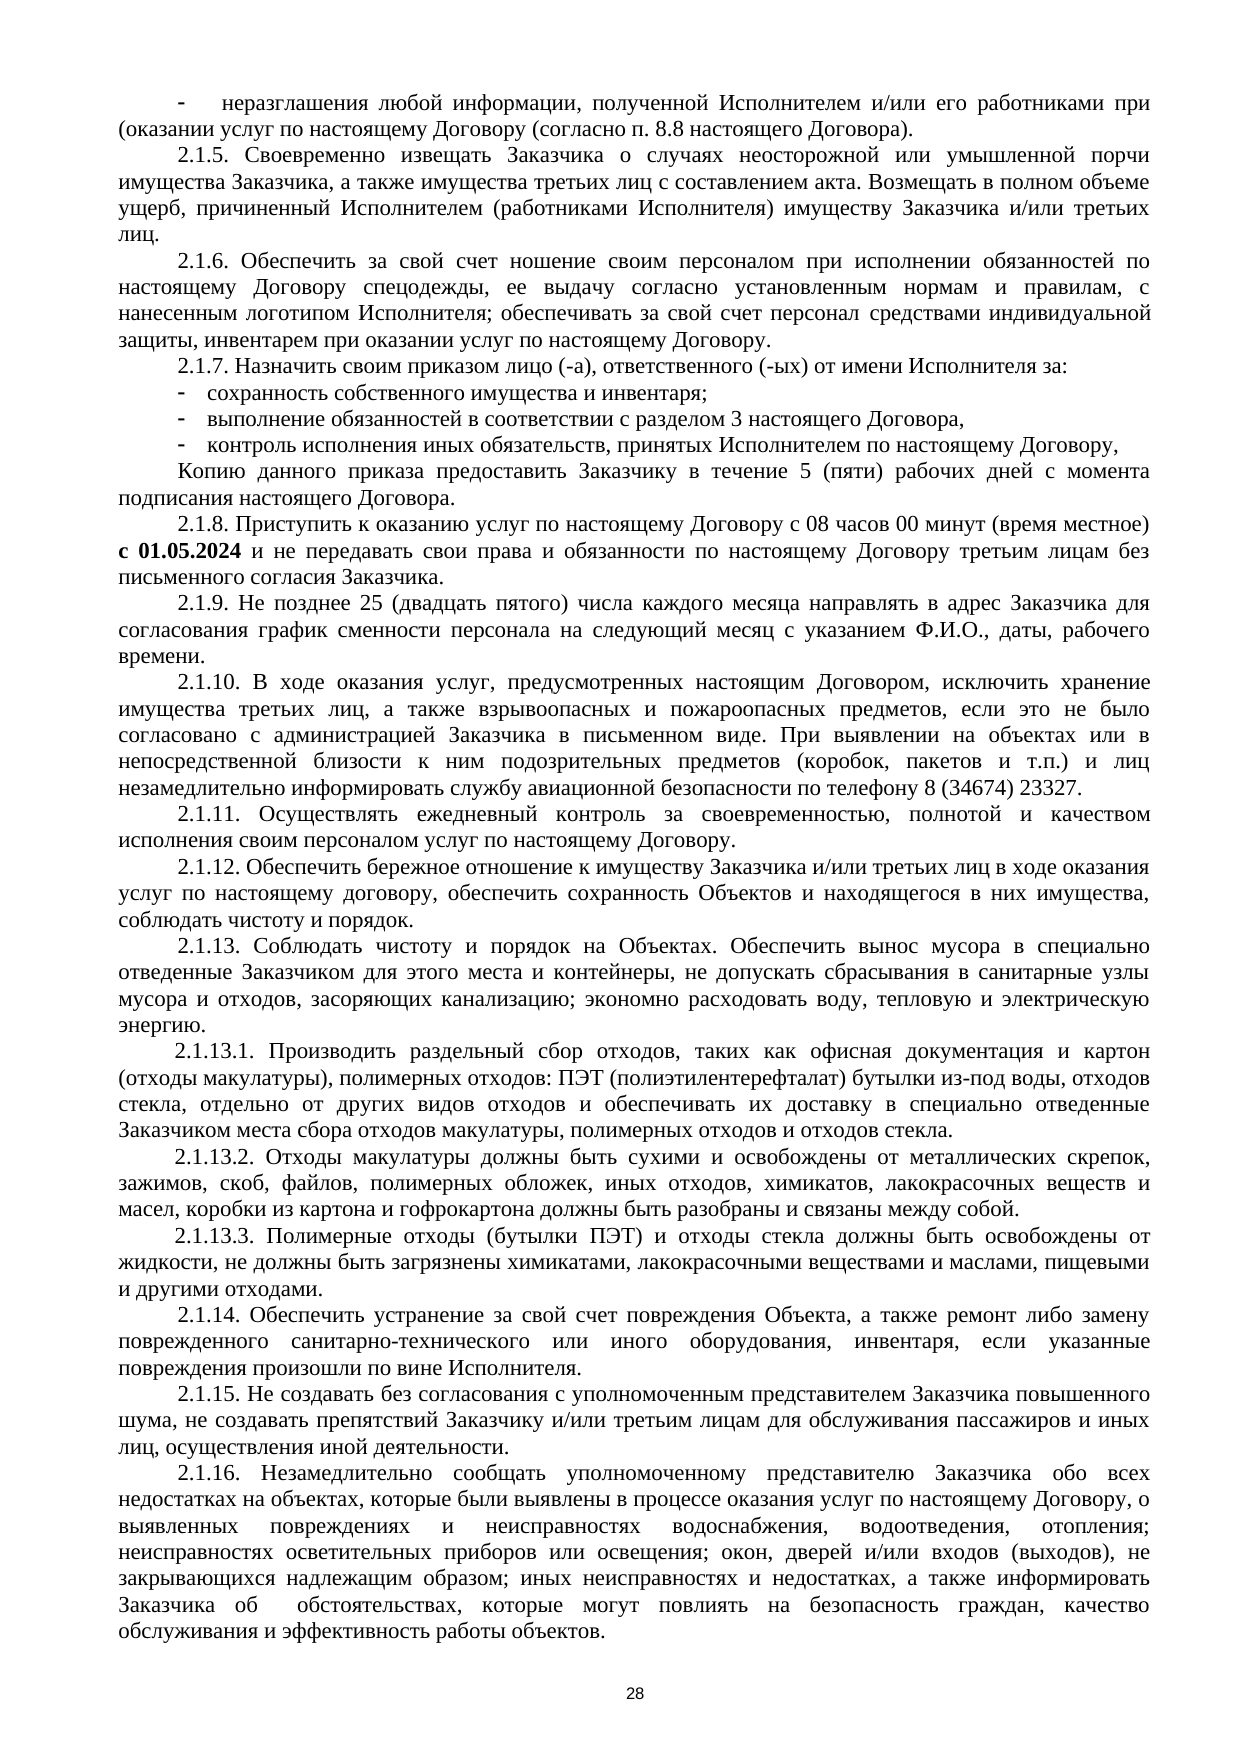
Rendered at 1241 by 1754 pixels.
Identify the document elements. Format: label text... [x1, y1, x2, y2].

list неразглашения любой информации, полученной Исполнителем и/или его работниками при (оказании услуг по настоящему Договору (согласно п. 8.8 настоящего Договора). [118, 89, 1152, 141]
list контроль исполнения иных обязательств, принятых Исполнителем по настоящему Договору, [118, 431, 1152, 458]
text 2.1.14. Обеспечить устранение за свой счет повреждения Объекта, а также ремонт либо замену поврежденного санитарно-технического или иного оборудования, инвентаря, если указанные повреждения произошли по вине Исполнителя. [118, 1301, 1152, 1380]
text 2.1.13.2. Отходы макулатуры должны быть сухими и освобождены от металлических скрепок, зажимов, скоб, файлов, полимерных обложек, иных отходов, химикатов, лакокрасочных веществ и масел, коробки из картона и гофрокартона должны быть разобраны и связаны между собой. [118, 1143, 1152, 1222]
text 2.1.12. Обеспечить бережное отношение к имуществу Заказчика и/или третьих лиц в ходе оказания услуг по настоящему договору, обеспечить сохранность Объектов и находящегося в них имущества, соблюдать чистоту и порядок. [118, 853, 1152, 932]
text 2.1.13. Соблюдать чистоту и порядок на Объектах. Обеспечить вынос мусора в специально отведенные Заказчиком для этого места и контейнеры, не допускать сбрасывания в санитарные узлы мусора и отходов, засоряющих канализацию; экономно расходовать воду, тепловую и электрическую энергию. [118, 932, 1152, 1037]
text 2.1.13.3. Полимерные отходы (бутылки ПЭТ) и отходы стекла должны быть освобождены от жидкости, не должны быть загрязнены химикатами, лакокрасочными веществами и маслами, пищевыми и другими отходами. [118, 1222, 1152, 1301]
text Копию данного приказа предоставить Заказчику в течение 5 (пяти) рабочих дней с момента подписания настоящего Договора. [118, 458, 1152, 510]
text 2.1.11. Осуществлять ежедневный контроль за своевременностью, полнотой и качеством исполнения своим персоналом услуг по настоящему Договору. [118, 800, 1152, 853]
text 2.1.15. Не создавать без согласования с уполномоченным представителем Заказчика повышенного шума, не создавать препятствий Заказчику и/или третьим лицам для обслуживания пассажиров и иных лиц, осуществления иной деятельности. [118, 1380, 1152, 1459]
text 2.1.5. Своевременно извещать Заказчика о случаях неосторожной или умышленной порчи имущества Заказчика, а также имущества третьих лиц с составлением акта. Возмещать в полном объеме ущерб, причиненный Исполнителем (работниками Исполнителя) имуществу Заказчика и/или третьих лиц. [118, 141, 1152, 247]
list сохранность собственного имущества и инвентаря; [118, 378, 1152, 405]
list выполнение обязанностей в соответствии с разделом 3 настоящего Договора, [118, 405, 1152, 431]
text 2.1.16. Незамедлительно сообщать уполномоченному представителю Заказчика обо всех недостатках на объектах, которые были выявлены в процессе оказания услуг по настоящему Договору, о выявленных повреждениях и неисправностях водоснабжения, водоотведения, отопления; неисправностях осветительных приборов или освещения; окон, дверей и/или входов (выходов), не закрывающихся надлежащим образом; иных неисправностях и недостатках, а также информировать Заказчика об обстоятельствах, которые могут повлиять на безопасность граждан, качество обслуживания и эффективность работы объектов. [118, 1459, 1152, 1643]
text 2.1.10. В ходе оказания услуг, предусмотренных настоящим Договором, исключить хранение имущества третьих лиц, а также взрывоопасных и пожароопасных предметов, если это не было согласовано с администрацией Заказчика в письменном виде. При выявлении на объектах или в непосредственной близости к ним подозрительных предметов (коробок, пакетов и т.п.) и лиц незамедлительно информировать службу авиационной безопасности по телефону 8 (34674) 23327. [118, 668, 1152, 800]
text 2.1.8. Приступить к оказанию услуг по настоящему Договору с 08 часов 00 минут (время местное) с 01.05.2024 и не передавать свои права и обязанности по настоящему Договору третьим лицам без письменного согласия Заказчика. [118, 510, 1152, 589]
text 2.1.9. Не позднее 25 (двадцать пятого) числа каждого месяца направлять в адрес Заказчика для согласования график сменности персонала на следующий месяц с указанием Ф.И.О., даты, рабочего времени. [118, 589, 1152, 668]
text 2.1.7. Назначить своим приказом лицо (-а), ответственного (-ых) от имени Исполнителя за: [118, 352, 1152, 378]
text 2.1.13.1. Производить раздельный сбор отходов, таких как офисная документация и картон (отходы макулатуры), полимерных отходов: ПЭТ (полиэтилентерефталат) бутылки из-под воды, отходов стекла, отдельно от других видов отходов и обеспечивать их доставку в специально отведенные Заказчиком места сбора отходов макулатуры, полимерных отходов и отходов стекла. [118, 1037, 1152, 1143]
text 2.1.6. Обеспечить за свой счет ношение своим персоналом при исполнении обязанностей по настоящему Договору спецодежды, ее выдачу согласно установленным нормам и правилам, с нанесенным логотипом Исполнителя; обеспечивать за свой счет персонал средствами индивидуальной защиты, инвентарем при оказании услуг по настоящему Договору. [118, 247, 1152, 352]
